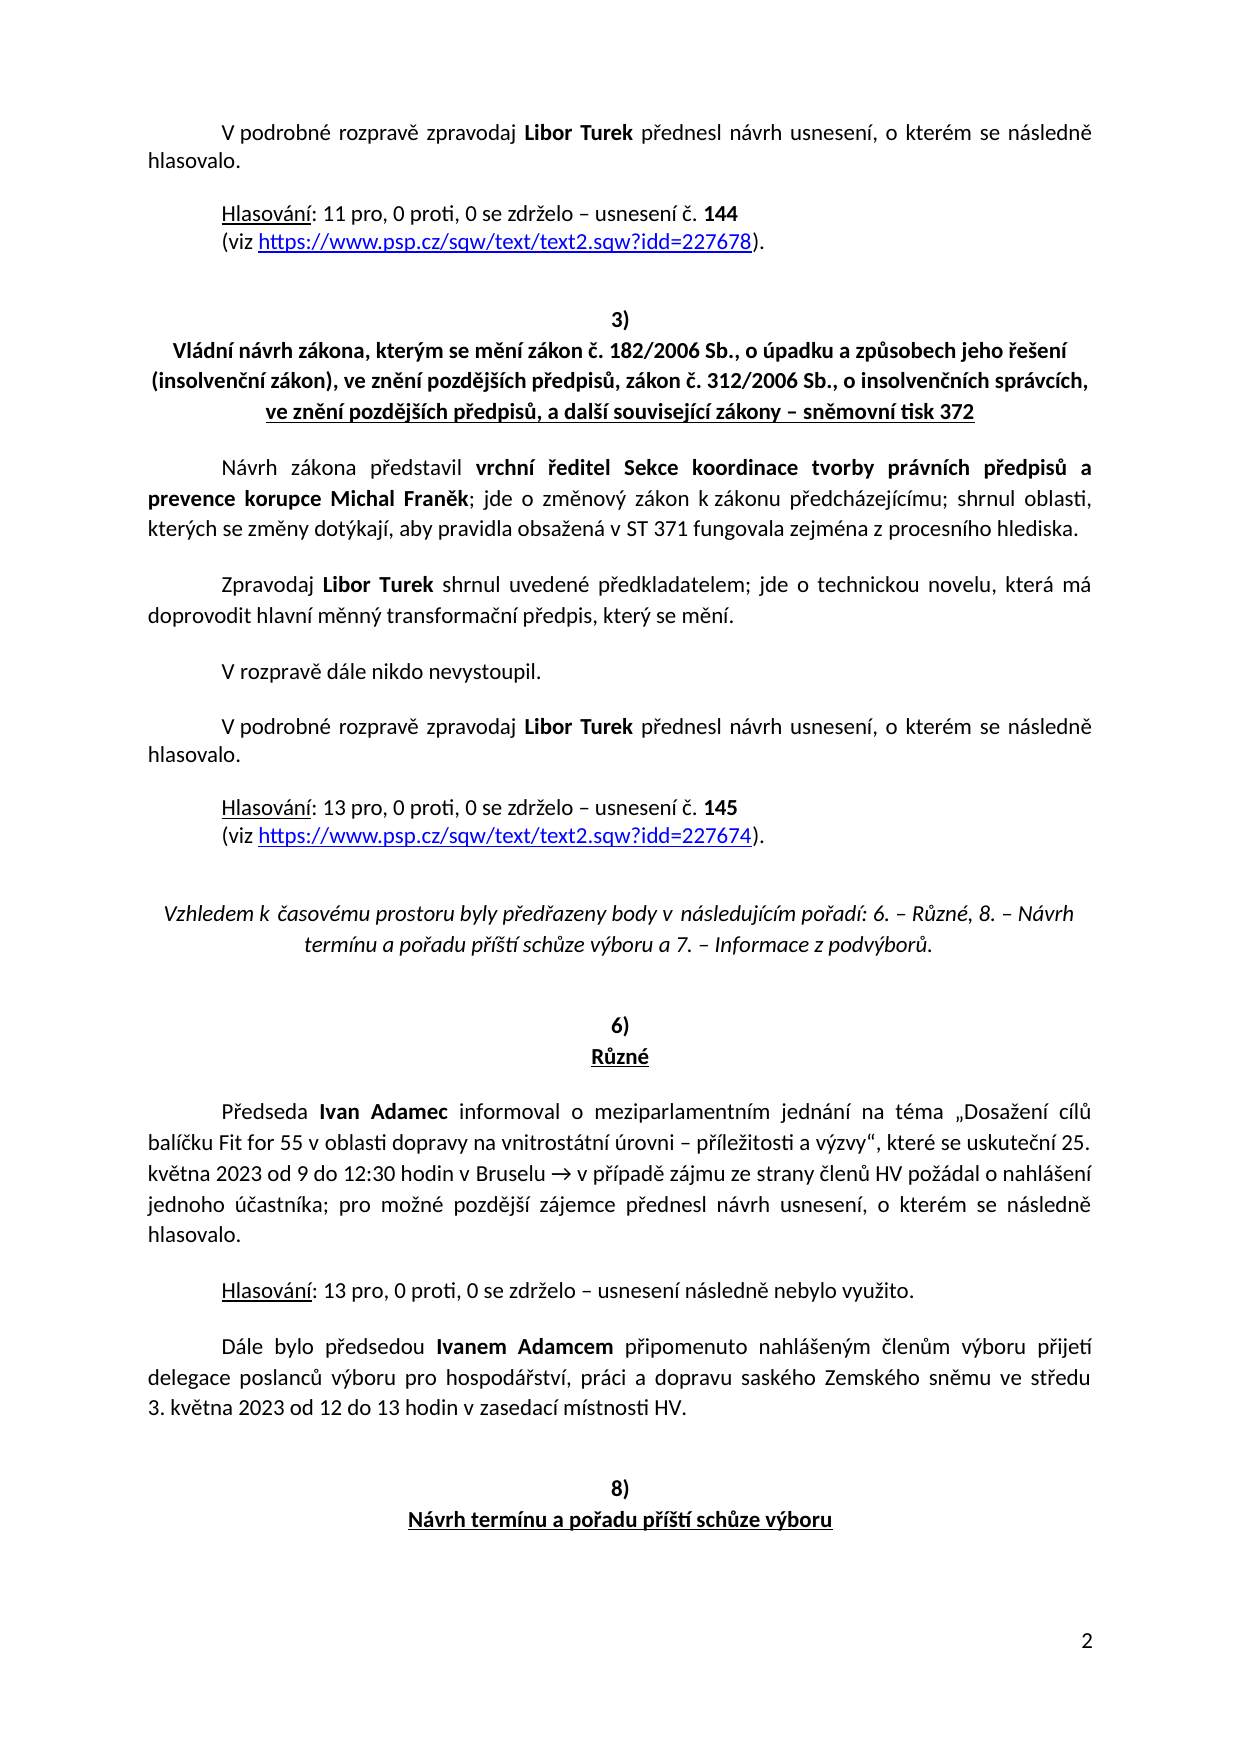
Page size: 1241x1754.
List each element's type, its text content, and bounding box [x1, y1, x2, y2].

text 3) [148, 305, 1093, 333]
text V podrobné rozpravě zpravodaj Libor Turek přednesl návrh usnesení, o kterém se následně hlasovalo. [148, 712, 1093, 768]
text Dále bylo předsedou Ivanem Adamcem připomenuto nahlášeným členům výboru přijetí delegace poslanců výboru pro hospodářství, práci a dopravu saského Zemského sněmu ve středu 3. května 2023 od 12 do 13 hodin v zasedací místnosti HV. [148, 1332, 1093, 1421]
text 8) [148, 1474, 1093, 1502]
text V rozpravě dále nikdo nevystoupil. [148, 657, 1093, 685]
text V podrobné rozpravě zpravodaj Libor Turek přednesl návrh usnesení, o kterém se následně hlasovalo. [148, 118, 1093, 174]
text Hlasování: 11 pro, 0 proti, 0 se zdrželo – usnesení č. 144 [148, 199, 1093, 227]
text Předseda Ivan Adamec informoval o meziparlamentním jednání na téma „Dosažení cílů balíčku Fit for 55 v oblasti dopravy na vnitrostátní úrovni – příležitosti a výzvy“, které se uskuteční 25. května 2023 od 9 do 12:30 hodin v Bruselu → v případě zájmu ze strany členů HV požádal o nahlášení jednoho účastníka; pro možné pozdější zájemce přednesl návrh usnesení, o kterém se následně hlasovalo. [148, 1097, 1093, 1248]
text (viz https://www.psp.cz/sqw/text/text2.sqw?idd=227678). [148, 227, 1093, 255]
text 6) [148, 1011, 1093, 1039]
text Různé [148, 1042, 1093, 1070]
text Vzhledem k časovému prostoru byly předřazeny body v následujícím pořadí: 6. – Různé, 8. – Návrh termínu a pořadu příští schůze výboru a 7. – Informace z podvýborů. [148, 899, 1093, 958]
text Zpravodaj Libor Turek shrnul uvedené předkladatelem; jde o technickou novelu, která má doprovodit hlavní měnný transformační předpis, který se mění. [148, 570, 1093, 629]
text Hlasování: 13 pro, 0 proti, 0 se zdrželo – usnesení následně nebylo využito. [148, 1276, 1093, 1304]
text Návrh termínu a pořadu příští schůze výboru [148, 1505, 1093, 1533]
text Hlasování: 13 pro, 0 proti, 0 se zdrželo – usnesení č. 145 [148, 793, 1093, 822]
text Návrh zákona představil vrchní ředitel Sekce koordinace tvorby právních předpisů a prevence korupce Michal Franěk; jde o změnový zákon k zákonu předcházejícímu; shrnul oblasti, kterých se změny dotýkají, aby pravidla obsažená v ST 371 fungovala zejména z procesního hlediska. [148, 453, 1093, 543]
list Vládní návrh zákona, kterým se mění zákon č. 182/2006 Sb., o úpadku a způsobech jeho řešení (insolvenční zákon), ve znění pozdějších předpisů, zákon č. 312/2006 Sb., o insolvenčních správcích, ve znění pozdějších předpisů, a další související zákony – sněmovní tisk 372 [148, 336, 1093, 425]
text (viz https://www.psp.cz/sqw/text/text2.sqw?idd=227674). [148, 822, 1093, 849]
